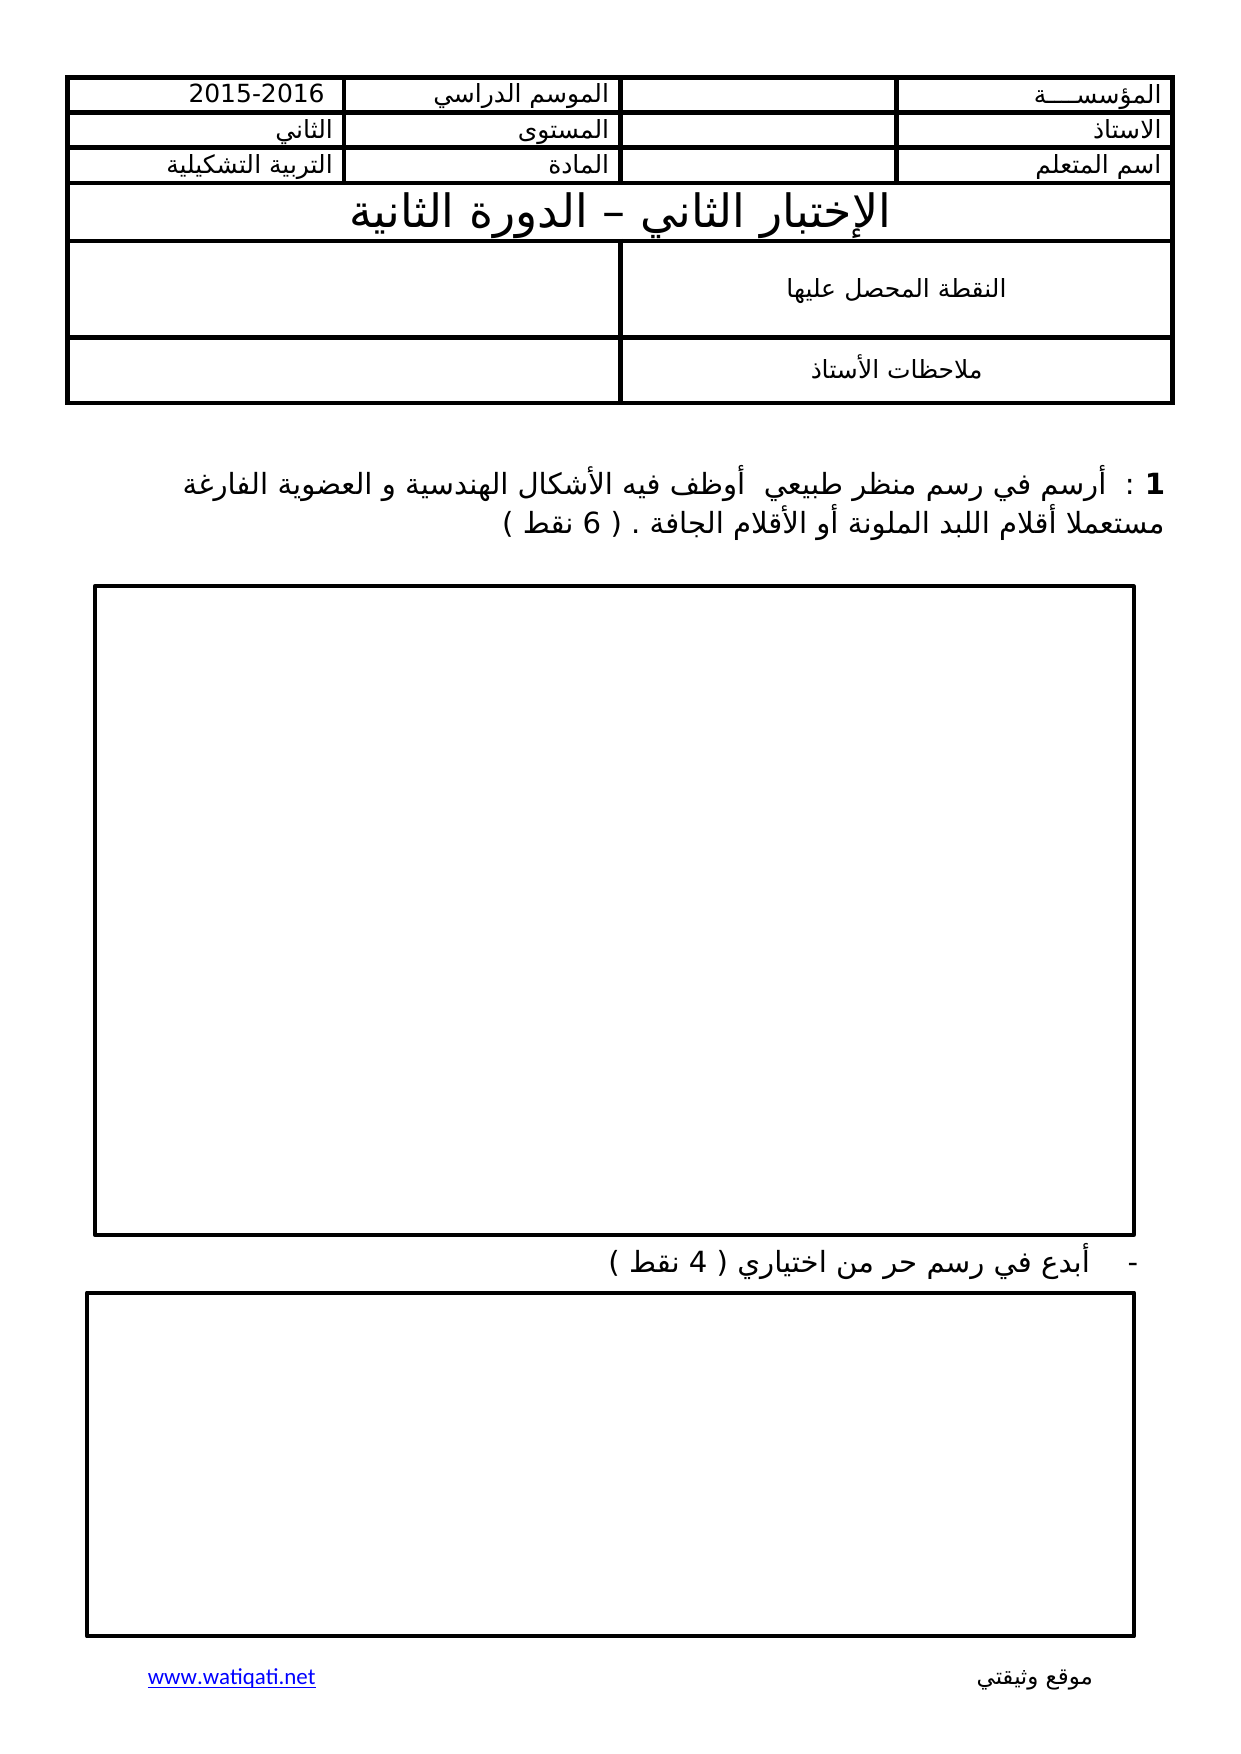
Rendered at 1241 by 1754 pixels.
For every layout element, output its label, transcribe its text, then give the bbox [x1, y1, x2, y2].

table_cell الإختبار الثاني – الدورة الثانية [70, 185, 1170, 239]
table_cell النقطة المحصل عليها [623, 243, 1170, 335]
list أبدع في رسم حر من اختياري ( 4 نقط ) [75, 1245, 1128, 1279]
table_cell [623, 115, 894, 145]
table_header 2015-2016 [70, 80, 342, 110]
table_cell [623, 150, 894, 181]
table_cell ملاحظات الأستاذ [623, 340, 1170, 401]
table_cell المادة [346, 150, 618, 181]
text 1 : أرسم في رسم منظر طبيعي أوظف فيه الأشكال الهندسية و العضوية الفارغة مستعملا أقلام اللبد الملونة أو الأقلام الجافة . ( 6 نقط ) [75, 467, 1165, 540]
table_cell [70, 243, 618, 335]
table_cell اسم المتعلم [899, 150, 1170, 181]
table_cell [70, 340, 618, 401]
table_header المؤسســــة [899, 80, 1170, 110]
table_cell التربية التشكيلية [70, 150, 342, 181]
table_header الموسم الدراسي [346, 80, 618, 110]
table_cell المستوى [346, 115, 618, 145]
table_cell الثاني [70, 115, 342, 145]
table_cell الاستاذ [899, 115, 1170, 145]
table_header [623, 80, 894, 110]
